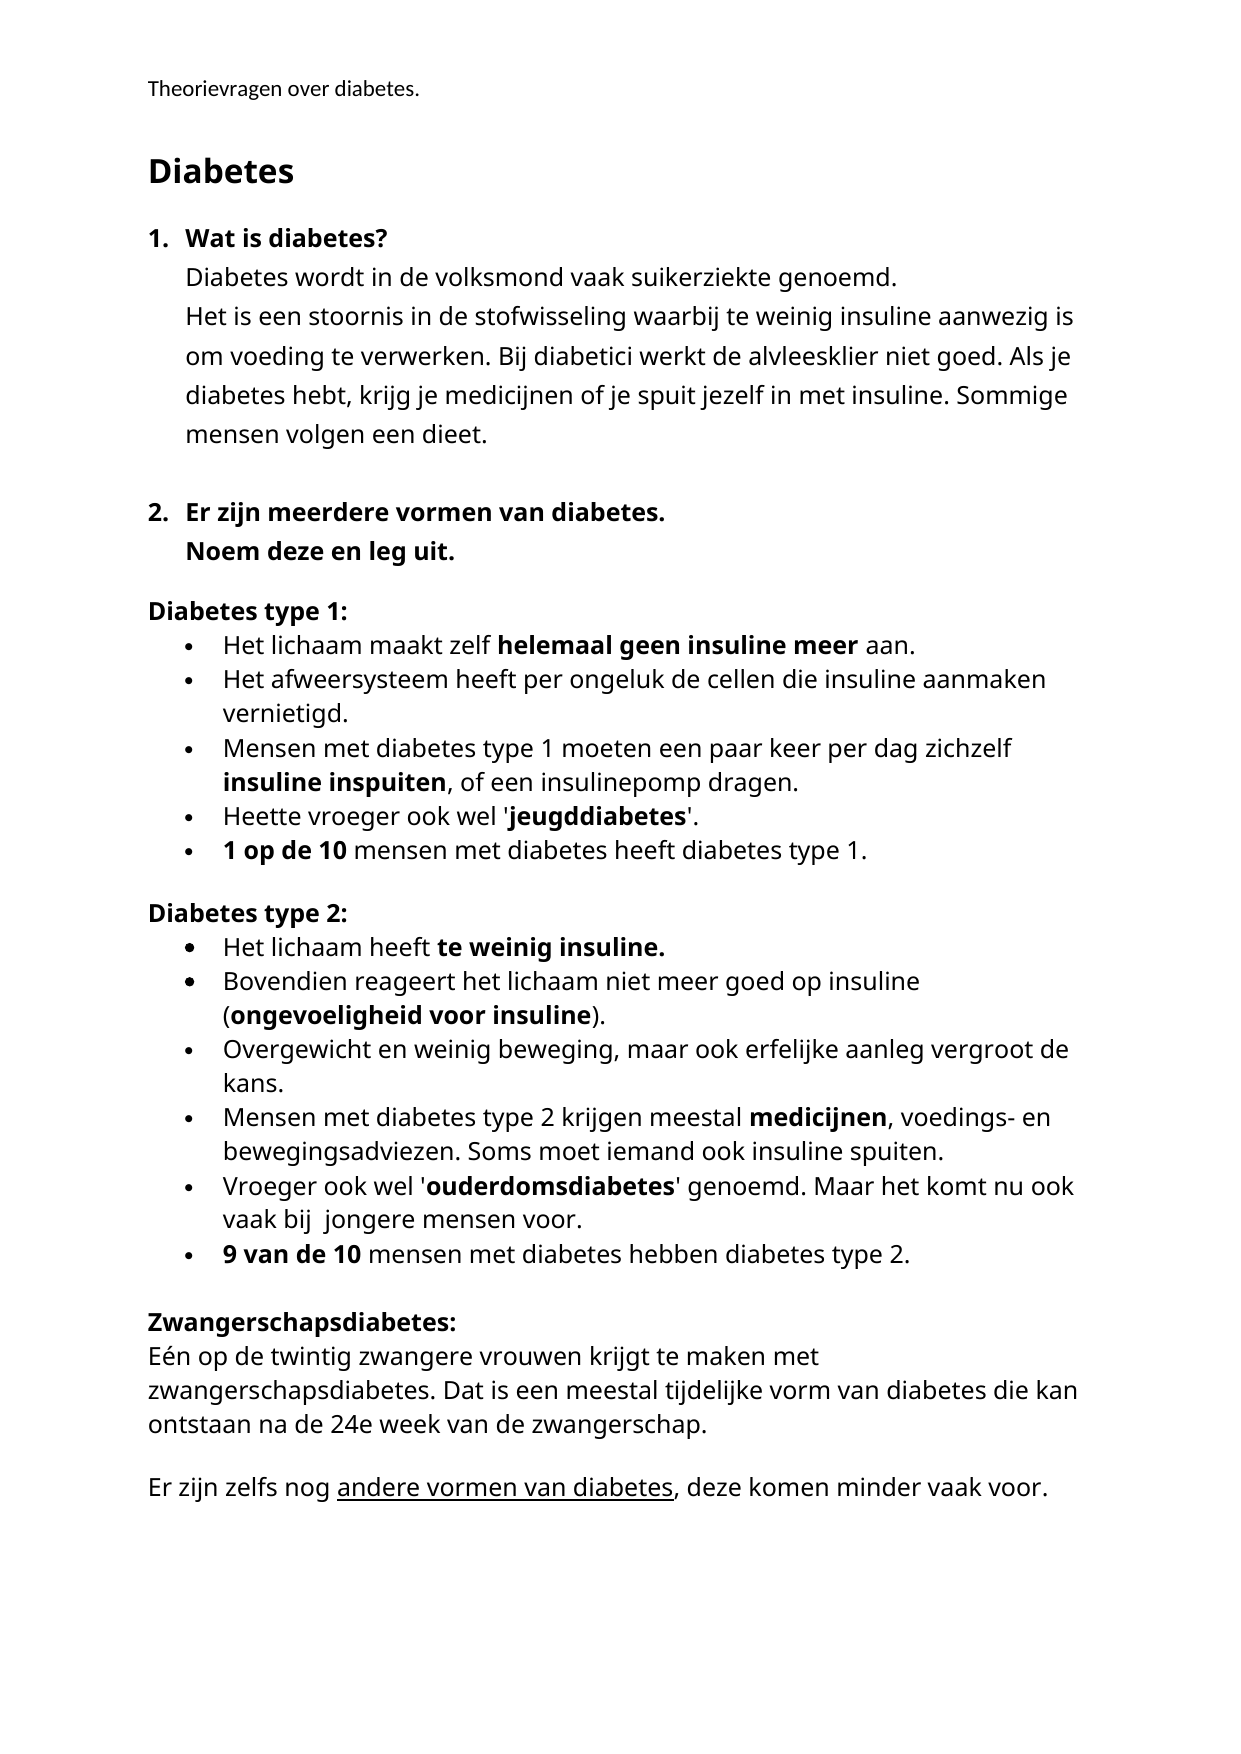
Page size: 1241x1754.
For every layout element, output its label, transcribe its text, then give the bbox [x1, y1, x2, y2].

list Overgewicht en weinig beweging, maar ook erfelijke aanleg vergroot de kans. [185, 1032, 1093, 1100]
list Het lichaam heeft te weinig insuline. [185, 930, 1093, 964]
text Diabetes type 1: [148, 594, 1093, 628]
text Diabetes type 2: [148, 896, 1093, 930]
list Het lichaam maakt zelf helemaal geen insuline meer aan. [185, 628, 1093, 662]
list Diabetes wordt in de volksmond vaak suikerziekte genoemd. Het is een stoornis in de stofwisseling waarbij te weinig insuline aanwezig is om voeding te verwerken. Bij diabetici werkt de alvleesklier niet goed. Als je diabetes hebt, krijg je medicijnen of je spuit jezelf in met insuline. Sommige mensen volgen een dieet. [185, 260, 1093, 451]
text Er zijn zelfs nog andere vormen van diabetes, deze komen minder vaak voor. [148, 1470, 1093, 1504]
list Mensen met diabetes type 1 moeten een paar keer per dag zichzelf insuline inspuiten, of een insulinepomp dragen. [185, 730, 1093, 798]
list Vroeger ook wel 'ouderdomsdiabetes' genoemd. Maar het komt nu ook vaak bij jongere mensen voor. [185, 1168, 1093, 1236]
text Zwangerschapsdiabetes: [148, 1304, 1093, 1338]
list Het afweersysteem heeft per ongeluk de cellen die insuline aanmaken vernietigd. [185, 662, 1093, 730]
list Heette vroeger ook wel 'jeugddiabetes'. [185, 798, 1093, 832]
text Diabetes [148, 148, 1093, 193]
list 1 op de 10 mensen met diabetes heeft diabetes type 1. [185, 832, 1093, 866]
text Eén op de twintig zwangere vrouwen krijgt te maken met zwangerschapsdiabetes. Dat is een meestal tijdelijke vorm van diabetes die kan ontstaan na de 24e week van de zwangerschap. [148, 1338, 1093, 1441]
list Bovendien reageert het lichaam niet meer goed op insuline (ongevoeligheid voor insuline). [185, 964, 1093, 1032]
list Mensen met diabetes type 2 krijgen meestal medicijnen, voedings- en bewegingsadviezen. Soms moet iemand ook insuline spuiten. [185, 1100, 1093, 1168]
list Wat is diabetes? [148, 221, 1093, 255]
list Er zijn meerdere vormen van diabetes. Noem deze en leg uit. [148, 495, 1093, 568]
list 9 van de 10 mensen met diabetes hebben diabetes type 2. [185, 1236, 1093, 1270]
